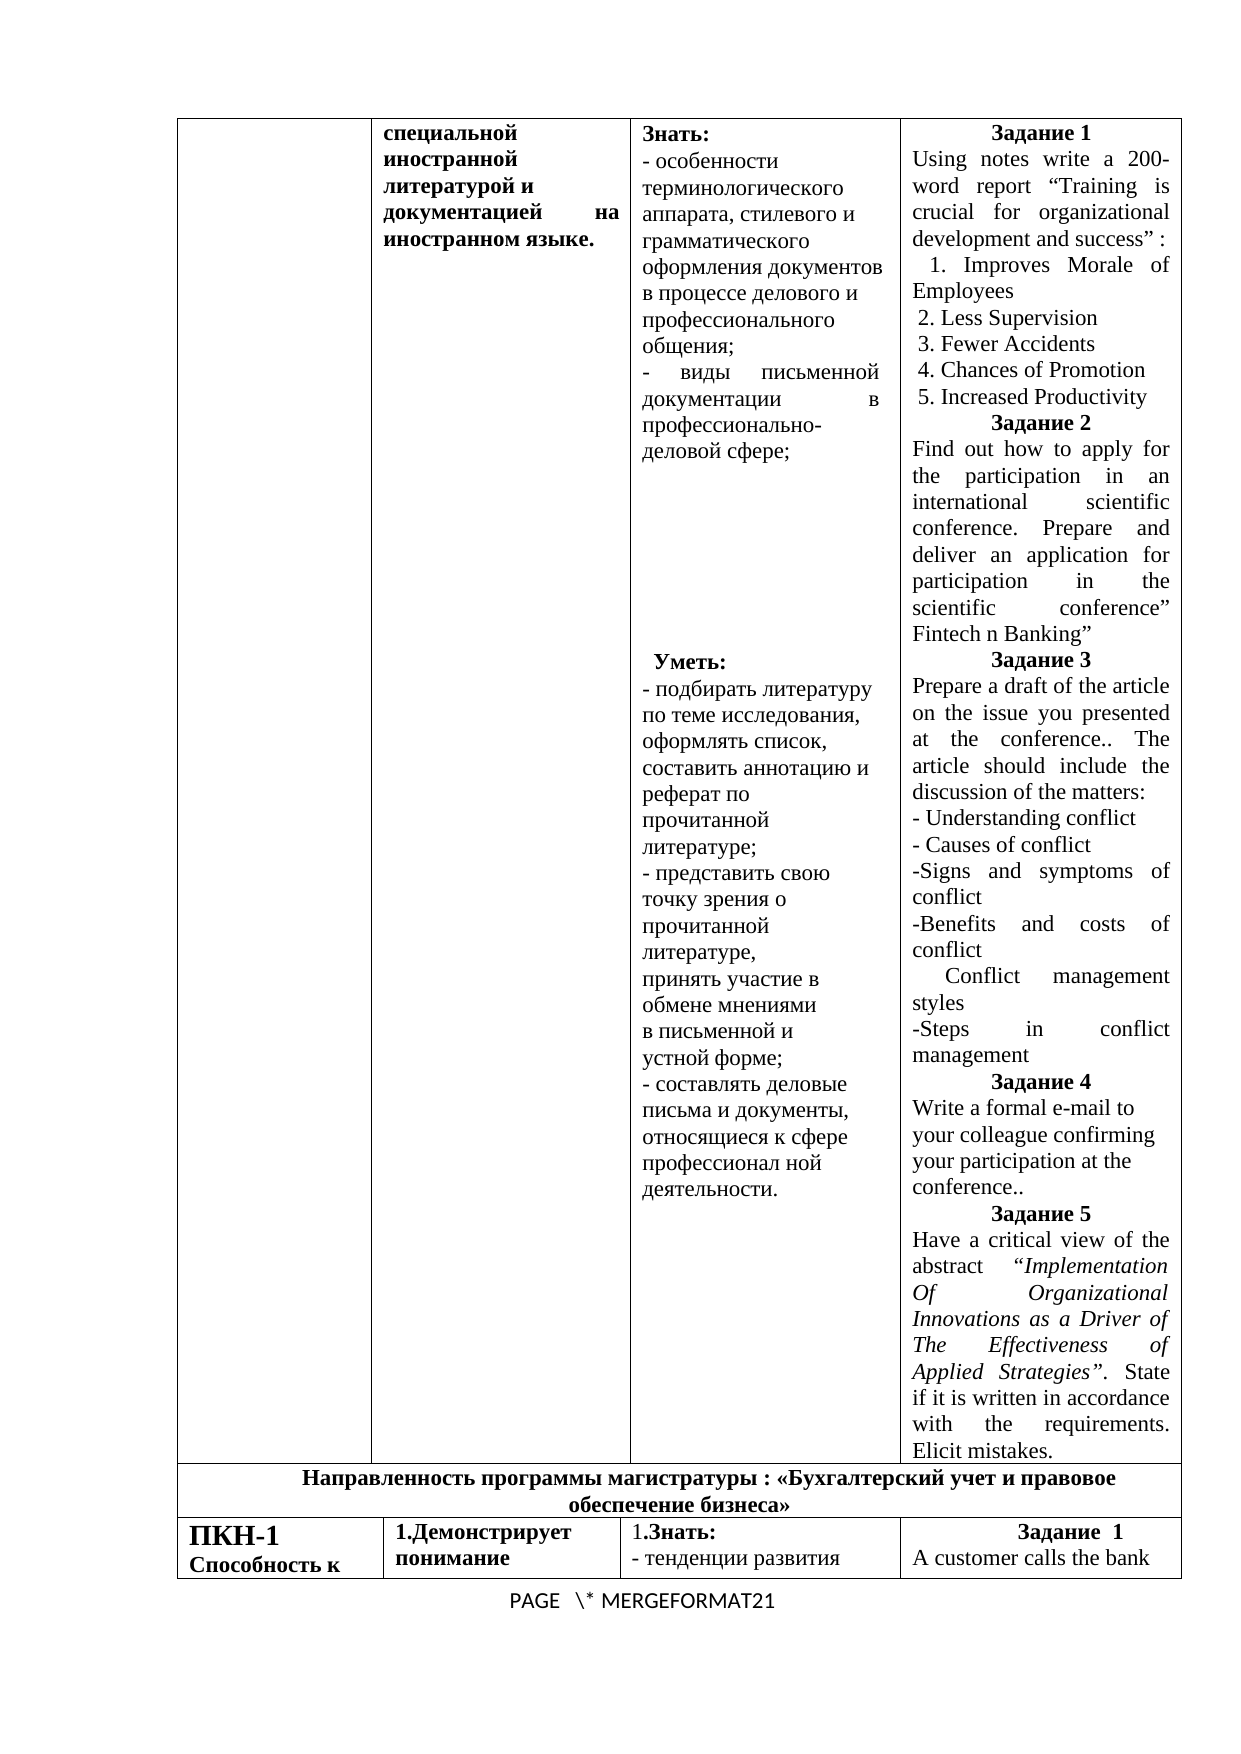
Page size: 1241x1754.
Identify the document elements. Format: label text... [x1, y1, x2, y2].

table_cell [372, 119, 630, 1463]
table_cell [178, 1518, 383, 1578]
table_cell Направленность программы магистратуры : «Бухгалтерский учет и правовое обеспечение бизнеса» [178, 1464, 1181, 1517]
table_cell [631, 119, 900, 1463]
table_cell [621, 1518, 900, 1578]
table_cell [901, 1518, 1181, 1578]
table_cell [384, 1518, 620, 1578]
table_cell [901, 119, 1181, 1463]
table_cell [178, 119, 371, 1463]
